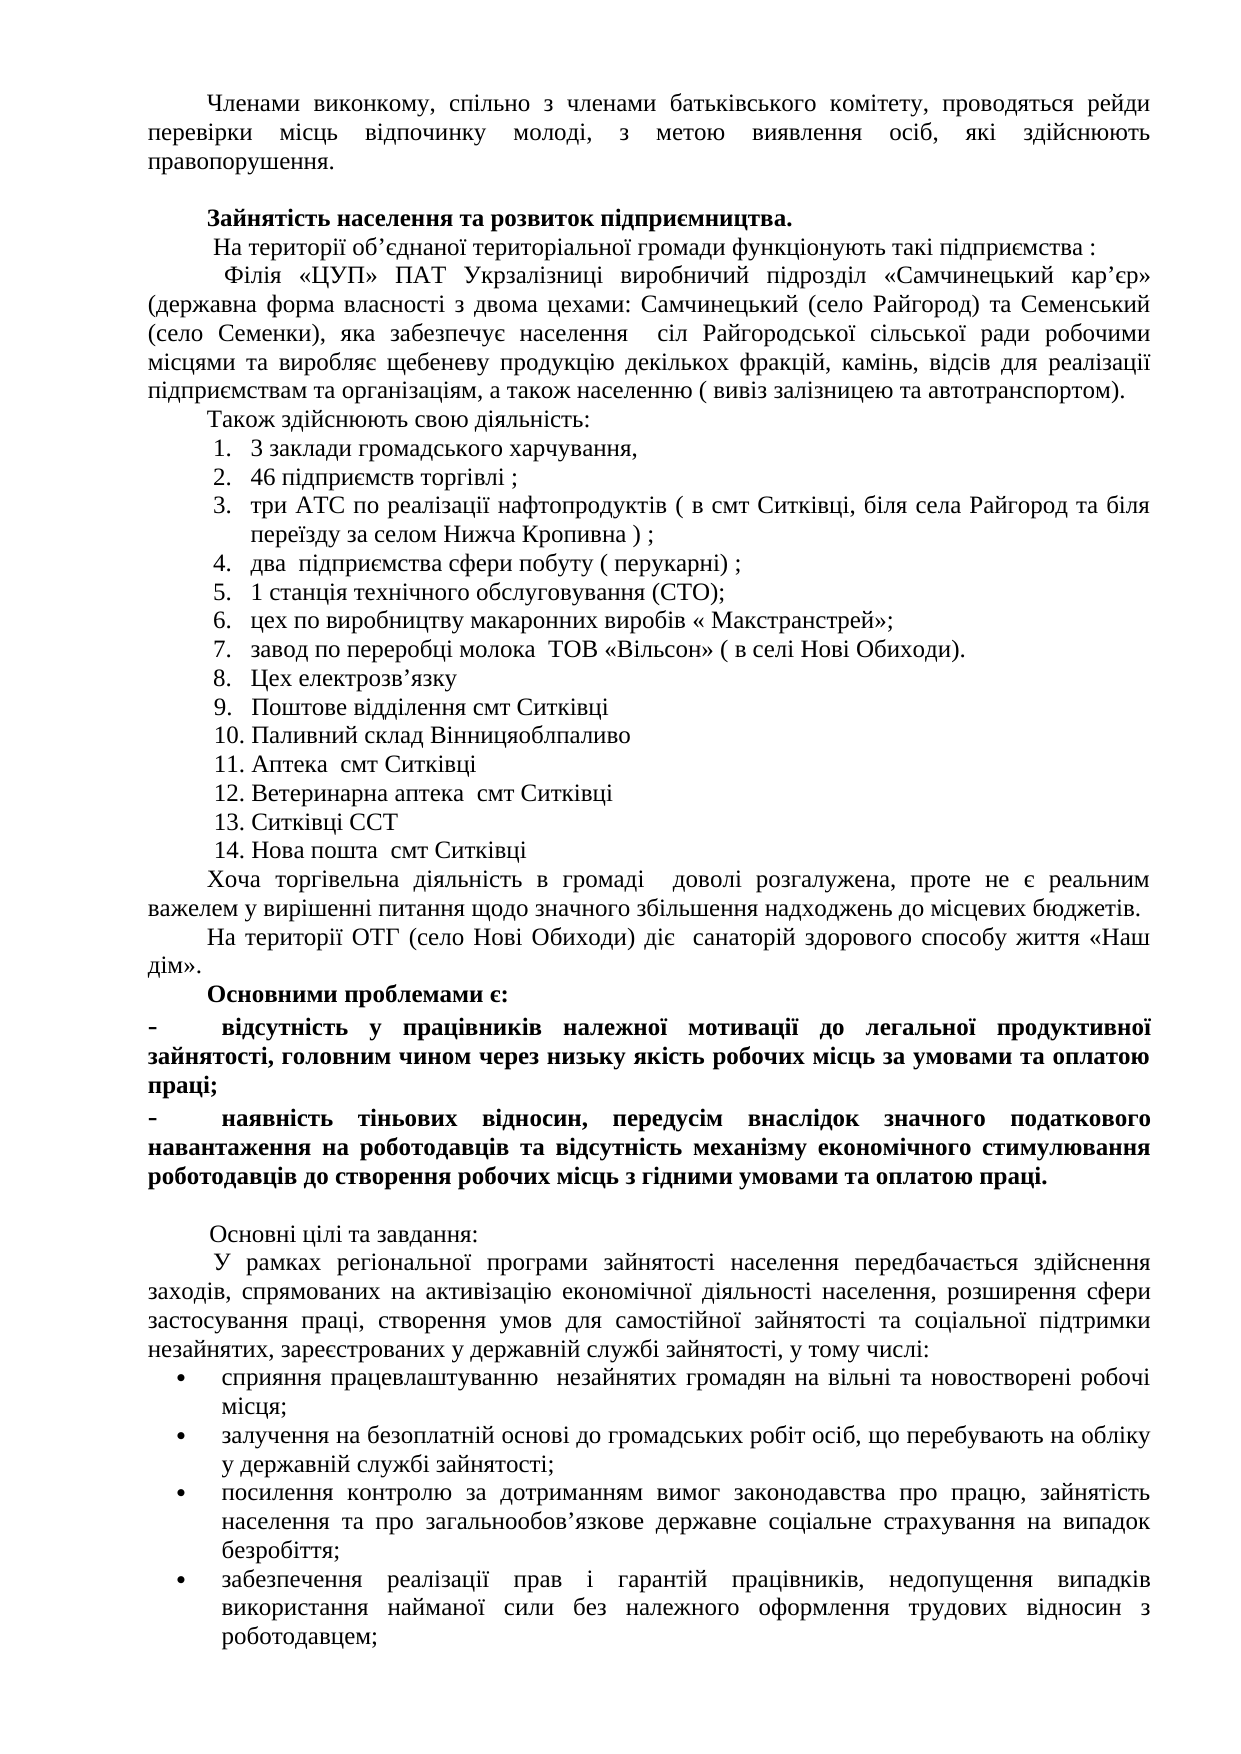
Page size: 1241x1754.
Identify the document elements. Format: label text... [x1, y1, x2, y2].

list Нова пошта смт Ситківці [213, 835, 1152, 864]
list три АТС по реалізації нафтопродуктів ( в смт Ситківці, біля села Райгород та біля переїзду за селом Нижча Кропивна ) ; [213, 490, 1152, 548]
list завод по переробці молока ТОВ «Вільсон» ( в селі Нові Обиходи). [213, 634, 1152, 663]
list 1 станція технічного обслуговування (СТО); [213, 577, 1152, 605]
list 3 заклади громадського харчування, [213, 433, 1152, 462]
text У рамках регіональної програми зайнятості населення передбачається здійснення заходів, спрямованих на активізацію економічної діяльності населення, розширення сфери застосування праці, створення умов для самостійної зайнятості та соціальної підтримки незайнятих, зареєстрованих у державній службі зайнятості, у тому числі: [148, 1247, 1152, 1362]
list наявність тіньових відносин, передусім внаслідок значного податкового навантаження на роботодавців та відсутність механізму економічного стимулювання роботодавців до створення робочих місць з гідними умовами та оплатою праці. [148, 1099, 1152, 1190]
list Ситківці ССТ [213, 807, 1152, 835]
list 46 підприємств торгівлі ; [213, 462, 1152, 490]
list сприяння працевлаштуванню незайнятих громадян на вільні та новостворені робочі місця; [177, 1362, 1152, 1420]
text Основними проблемами є: [148, 979, 1152, 1008]
text Основні цілі та завдання: [150, 1219, 1149, 1247]
list цех по виробництву макаронних виробів « Макстранстрей»; [213, 605, 1152, 634]
list залучення на безоплатній основі до громадських робіт осіб, що перебувають на обліку у державній службі зайнятості; [177, 1420, 1152, 1477]
text На території об’єднаної територіальної громади функціонують такі підприємства : [148, 232, 1152, 260]
list забезпечення реалізації прав і гарантій працівників, недопущення випадків використання найманої сили без належного оформлення трудових відносин з роботодавцем; [177, 1564, 1152, 1650]
text Хоча торгівельна діяльність в громаді доволі розгалужена, проте не є реальним важелем у вирішенні питання щодо значного збільшення надходжень до місцевих бюджетів. [148, 864, 1152, 922]
list відсутність у працівників належної мотивації до легальної продуктивної зайнятості, головним чином через низьку якість робочих місць за умовами та оплатою праці; [148, 1008, 1152, 1099]
list Цех електрозв’язку [213, 663, 1152, 692]
list два підприємства сфери побуту ( перукарні) ; [213, 548, 1152, 577]
text Філія «ЦУП» ПАТ Укрзалізниці виробничий підрозділ «Самчинецький кар’єр» (державна форма власності з двома цехами: Самчинецький (село Райгород) та Семенський (село Семенки), яка забезпечує населення сіл Райгородської сільської ради робочими місцями та виробляє щебеневу продукцію декількох фракцій, камінь, відсів для реалізації підприємствам та організаціям, а також населенню ( вивіз залізницею та автотранспортом). [148, 260, 1152, 404]
list Поштове відділення смт Ситківці [213, 692, 1152, 720]
text Членами виконкому, спільно з членами батьківського комітету, проводяться рейди перевірки місць відпочинку молоді, з метою виявлення осіб, які здійснюють правопорушення. [148, 88, 1152, 175]
list посилення контролю за дотриманням вимог законодавства про працю, зайнятість населення та про загальнообов’язкове державне соціальне страхування на випадок безробіття; [177, 1477, 1152, 1564]
list Паливний склад Вінницяоблпаливо [213, 720, 1152, 749]
text Зайнятість населення та розвиток підприємництва. [148, 203, 1152, 232]
list Аптека смт Ситківці [213, 749, 1152, 778]
text Також здійснюють свою діяльність: [148, 404, 1152, 433]
text На території ОТГ (село Нові Обиходи) діє санаторій здорового способу життя «Наш дім». [148, 922, 1152, 979]
list Ветеринарна аптека смт Ситківці [213, 778, 1152, 807]
